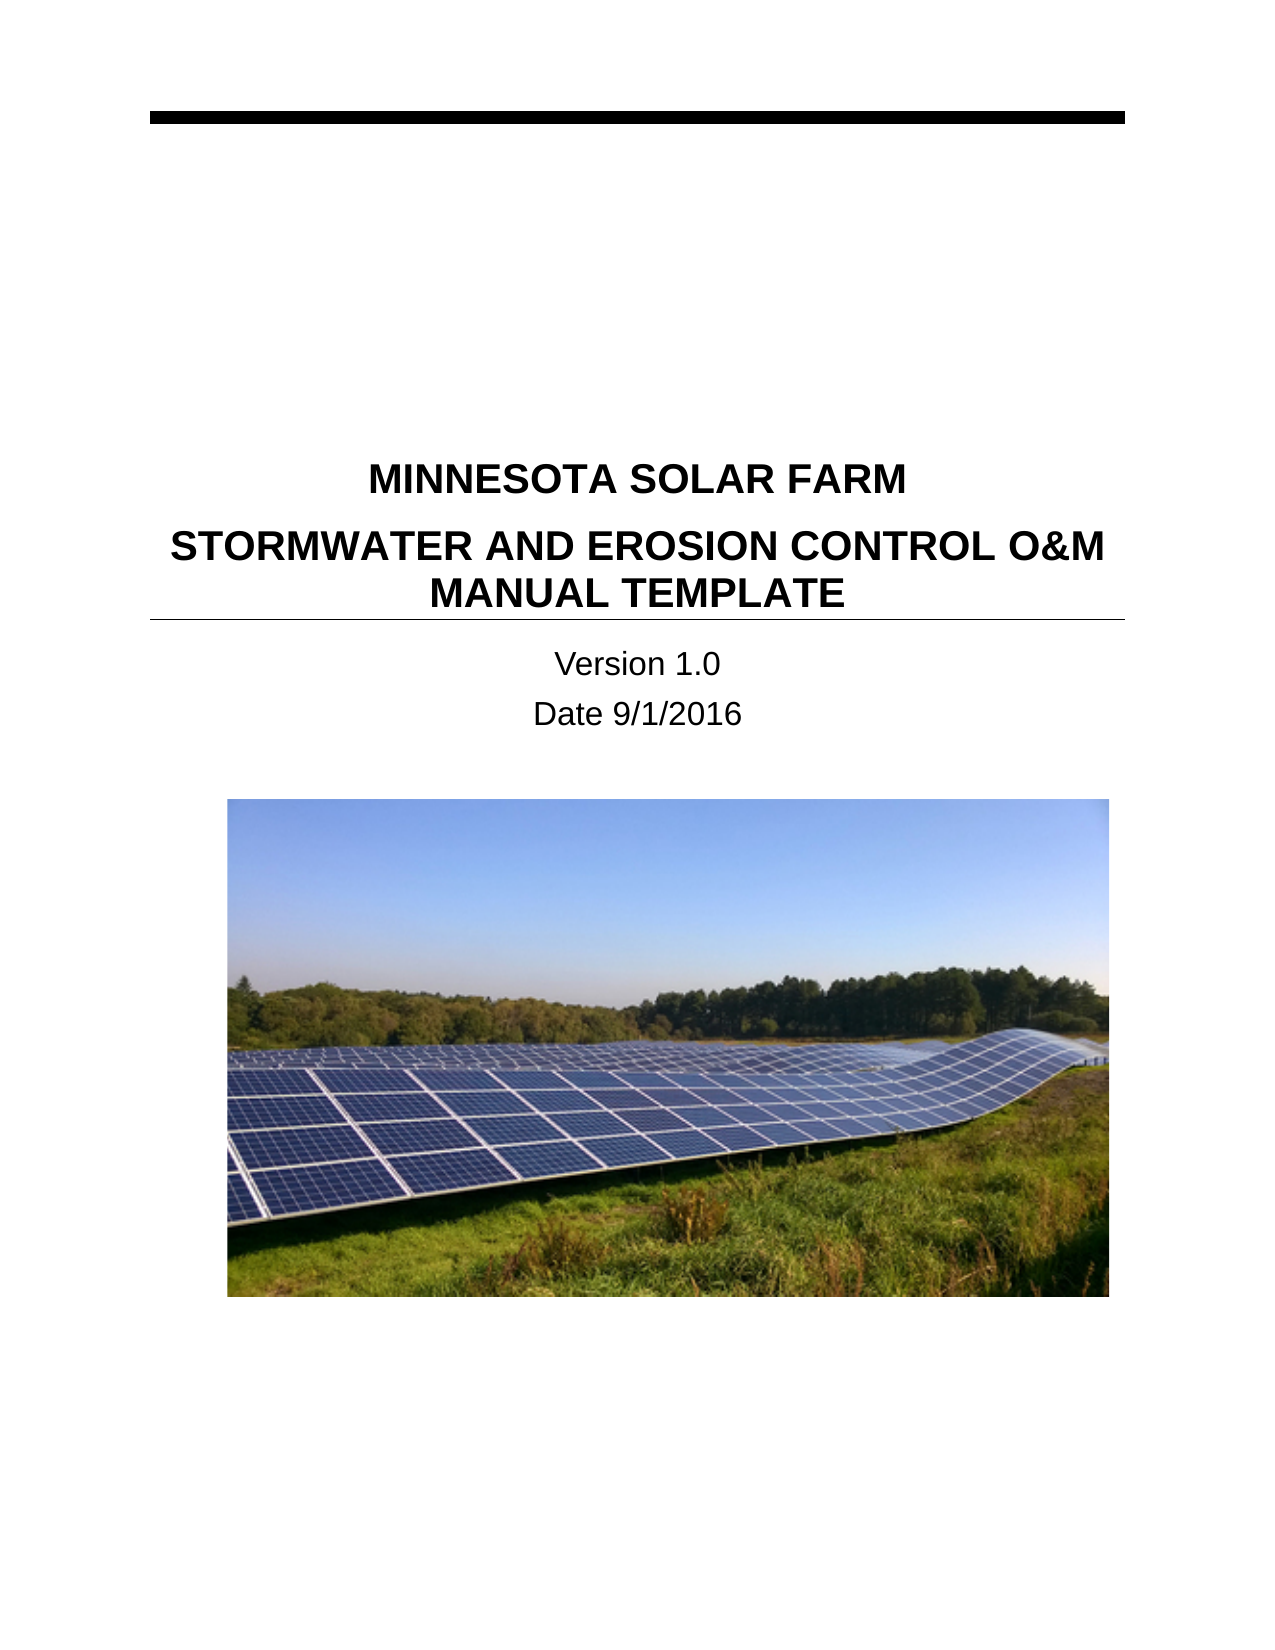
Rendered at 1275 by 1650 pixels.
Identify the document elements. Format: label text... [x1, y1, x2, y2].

subtitle Date 9/1/2016 [150, 682, 1125, 732]
title stormwater and erosion control [150, 521, 1125, 619]
title Minnesota Solar Farm [150, 454, 1125, 502]
picture [227, 799, 1110, 1297]
subtitle Version [150, 632, 1125, 682]
